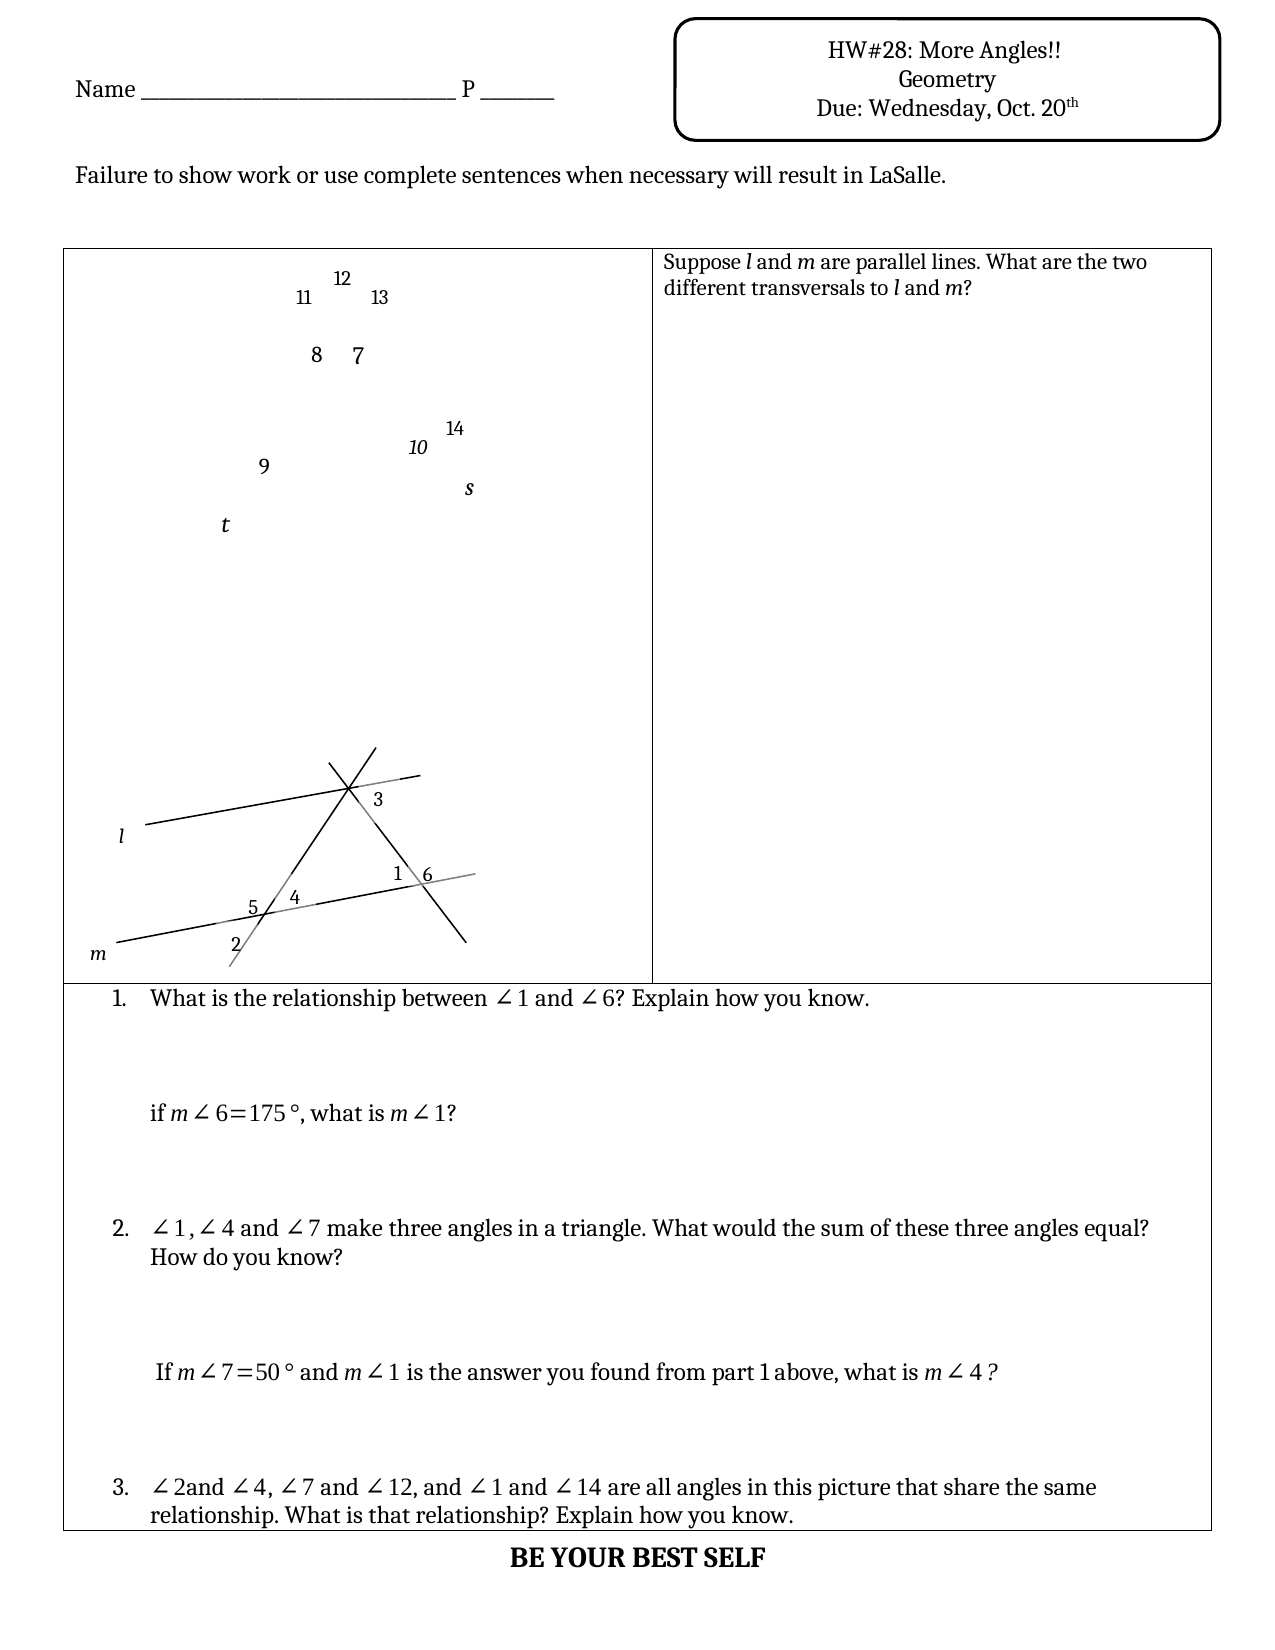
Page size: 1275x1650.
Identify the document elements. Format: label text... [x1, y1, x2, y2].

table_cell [64, 984, 1211, 1530]
text Failure to show work or use complete sentences when necessary will result in LaSalle. [75, 161, 1200, 190]
table_header [64, 249, 652, 983]
table_header Suppose l and m are parallel lines. What are the two different transversals to l and m? [653, 249, 1211, 983]
text Name __________________________________ P ________ [75, 75, 673, 104]
